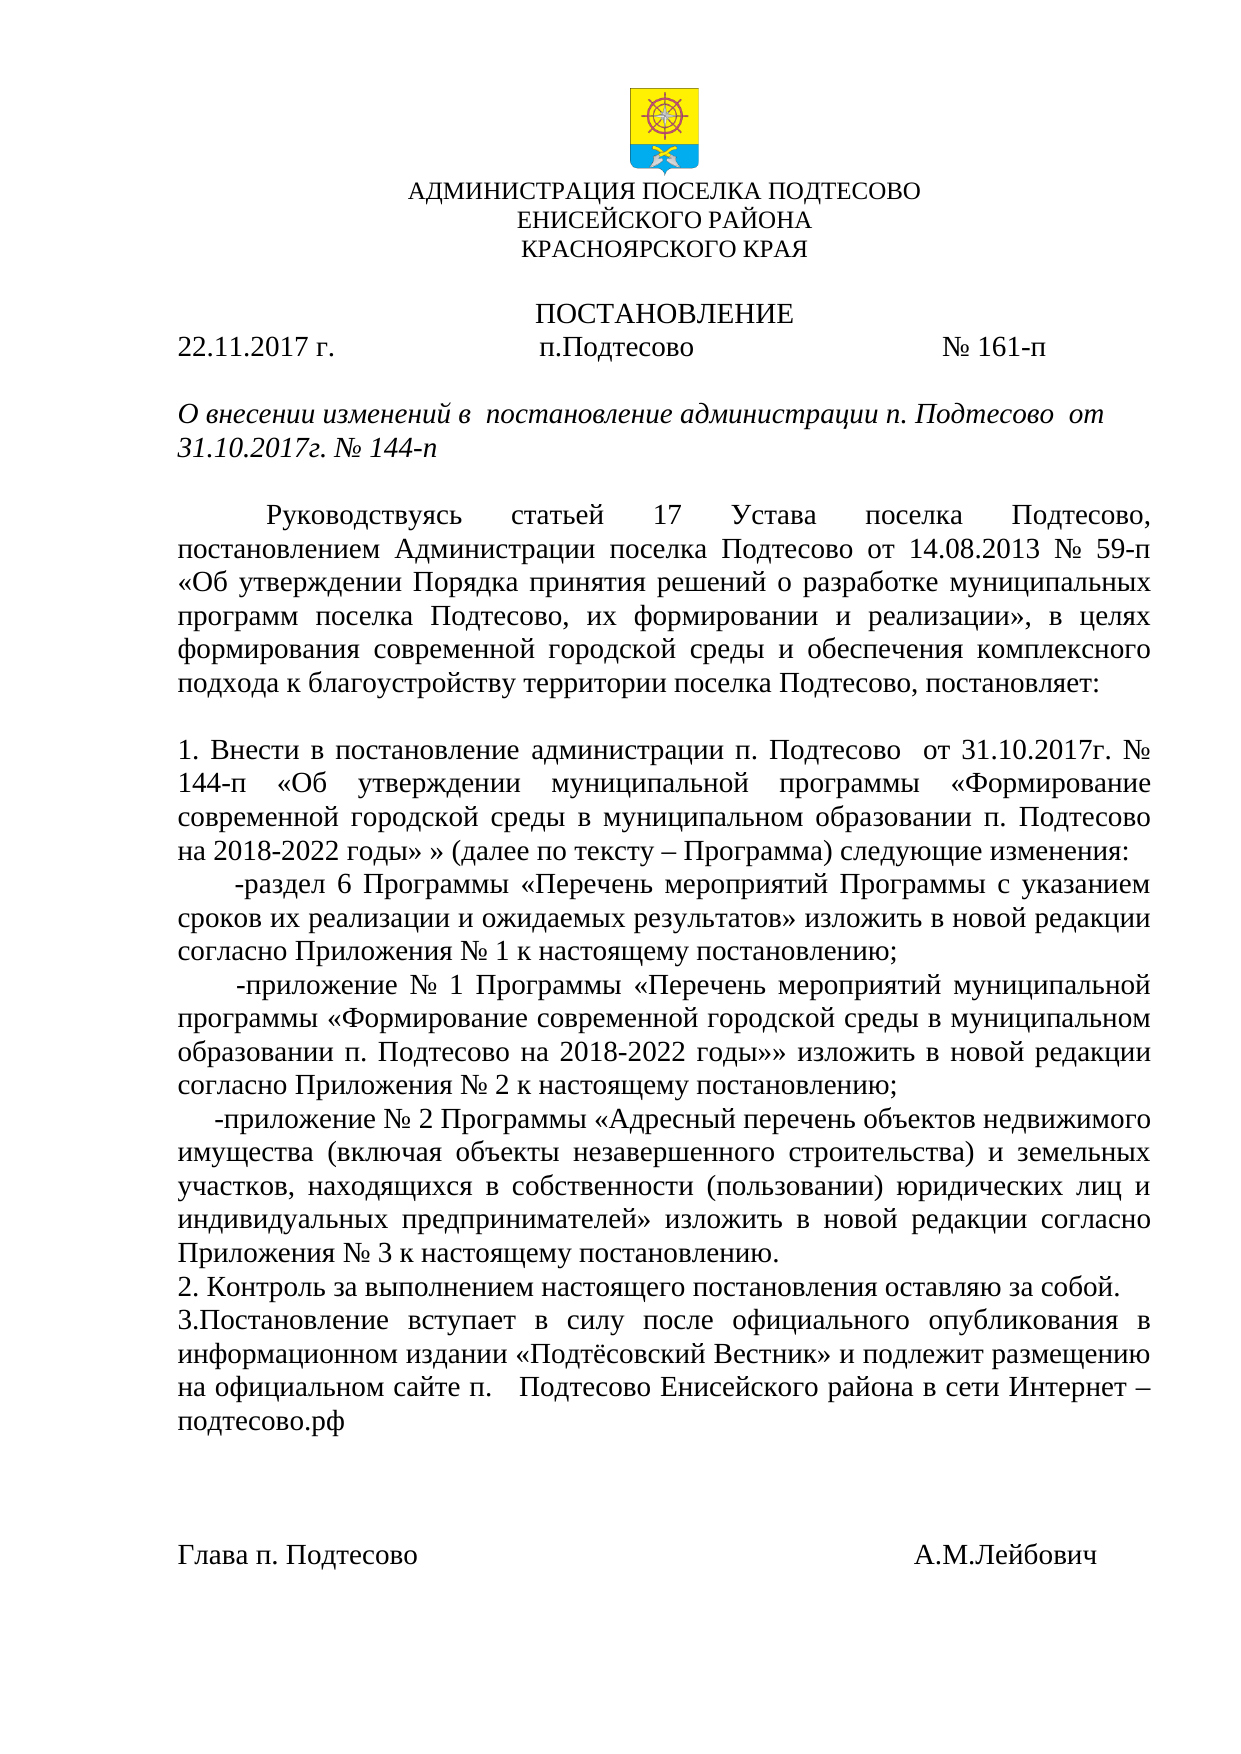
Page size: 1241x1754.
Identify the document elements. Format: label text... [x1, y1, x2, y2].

text О внесении изменений в постановление администрации п. Подтесово от 31.10.2017г. № 144-п [177, 397, 1152, 464]
text ПОСТАНОВЛЕНИЕ [177, 296, 1152, 329]
text 1. Внести в постановление администрации п. Подтесово от 31.10.2017г. № 144-п «Об утверждении муниципальной программы «Формирование современной городской среды в муниципальном образовании п. Подтесово на 2018-2022 годы» » (далее по тексту – Программа) следующие изменения: [177, 732, 1152, 866]
picture [630, 147, 699, 177]
text 2. Контроль за выполнением настоящего постановления оставляю за собой. [177, 1269, 1152, 1302]
text 22.11.2017 г. п.Подтесово № 161-п [177, 329, 1152, 363]
text ЕНИСЕЙСКОГО РАЙОНА [177, 205, 1152, 234]
text -приложение № 2 Программы «Адресный перечень объектов недвижимого имущества (включая объекты незавершенного строительства) и земельных участков, находящихся в собственности (пользовании) юридических лиц и индивидуальных предпринимателей» изложить в новой редакции согласно Приложения № 3 к настоящему постановлению. [177, 1101, 1152, 1269]
text КРАСНОЯРСКОГО КРАЯ [177, 234, 1152, 262]
picture [630, 88, 699, 144]
text Руководствуясь статьей 17 Устава поселка Подтесово, постановлением Администрации поселка Подтесово от 14.08.2013 № 59-п «Об утверждении Порядка принятия решений о разработке муниципальных программ поселка Подтесово, их формировании и реализации», в целях формирования современной городской среды и обеспечения комплексного подхода к благоустройству территории поселка Подтесово, постановляет: [177, 497, 1152, 698]
text 3.Постановление вступает в силу после официального опубликования в информационном издании «Подтёсовский Вестник» и подлежит размещению на официальном сайте п. Подтесово Енисейского района в сети Интернет – подтесово.рф [177, 1302, 1152, 1436]
text -приложение № 1 Программы «Перечень мероприятий муниципальной программы «Формирование современной городской среды в муниципальном образовании п. Подтесово на 2018-2022 годы»» изложить в новой редакции согласно Приложения № 2 к настоящему постановлению; [177, 967, 1152, 1101]
text -раздел 6 Программы «Перечень мероприятий Программы с указанием сроков их реализации и ожидаемых результатов» изложить в новой редакции согласно Приложения № 1 к настоящему постановлению; [177, 866, 1152, 967]
text Глава п. Подтесово А.М.Лейбович [177, 1537, 1152, 1571]
text АДМИНИСТРАЦИЯ ПОСЕЛКА ПОДТЕСОВО [177, 176, 1152, 205]
